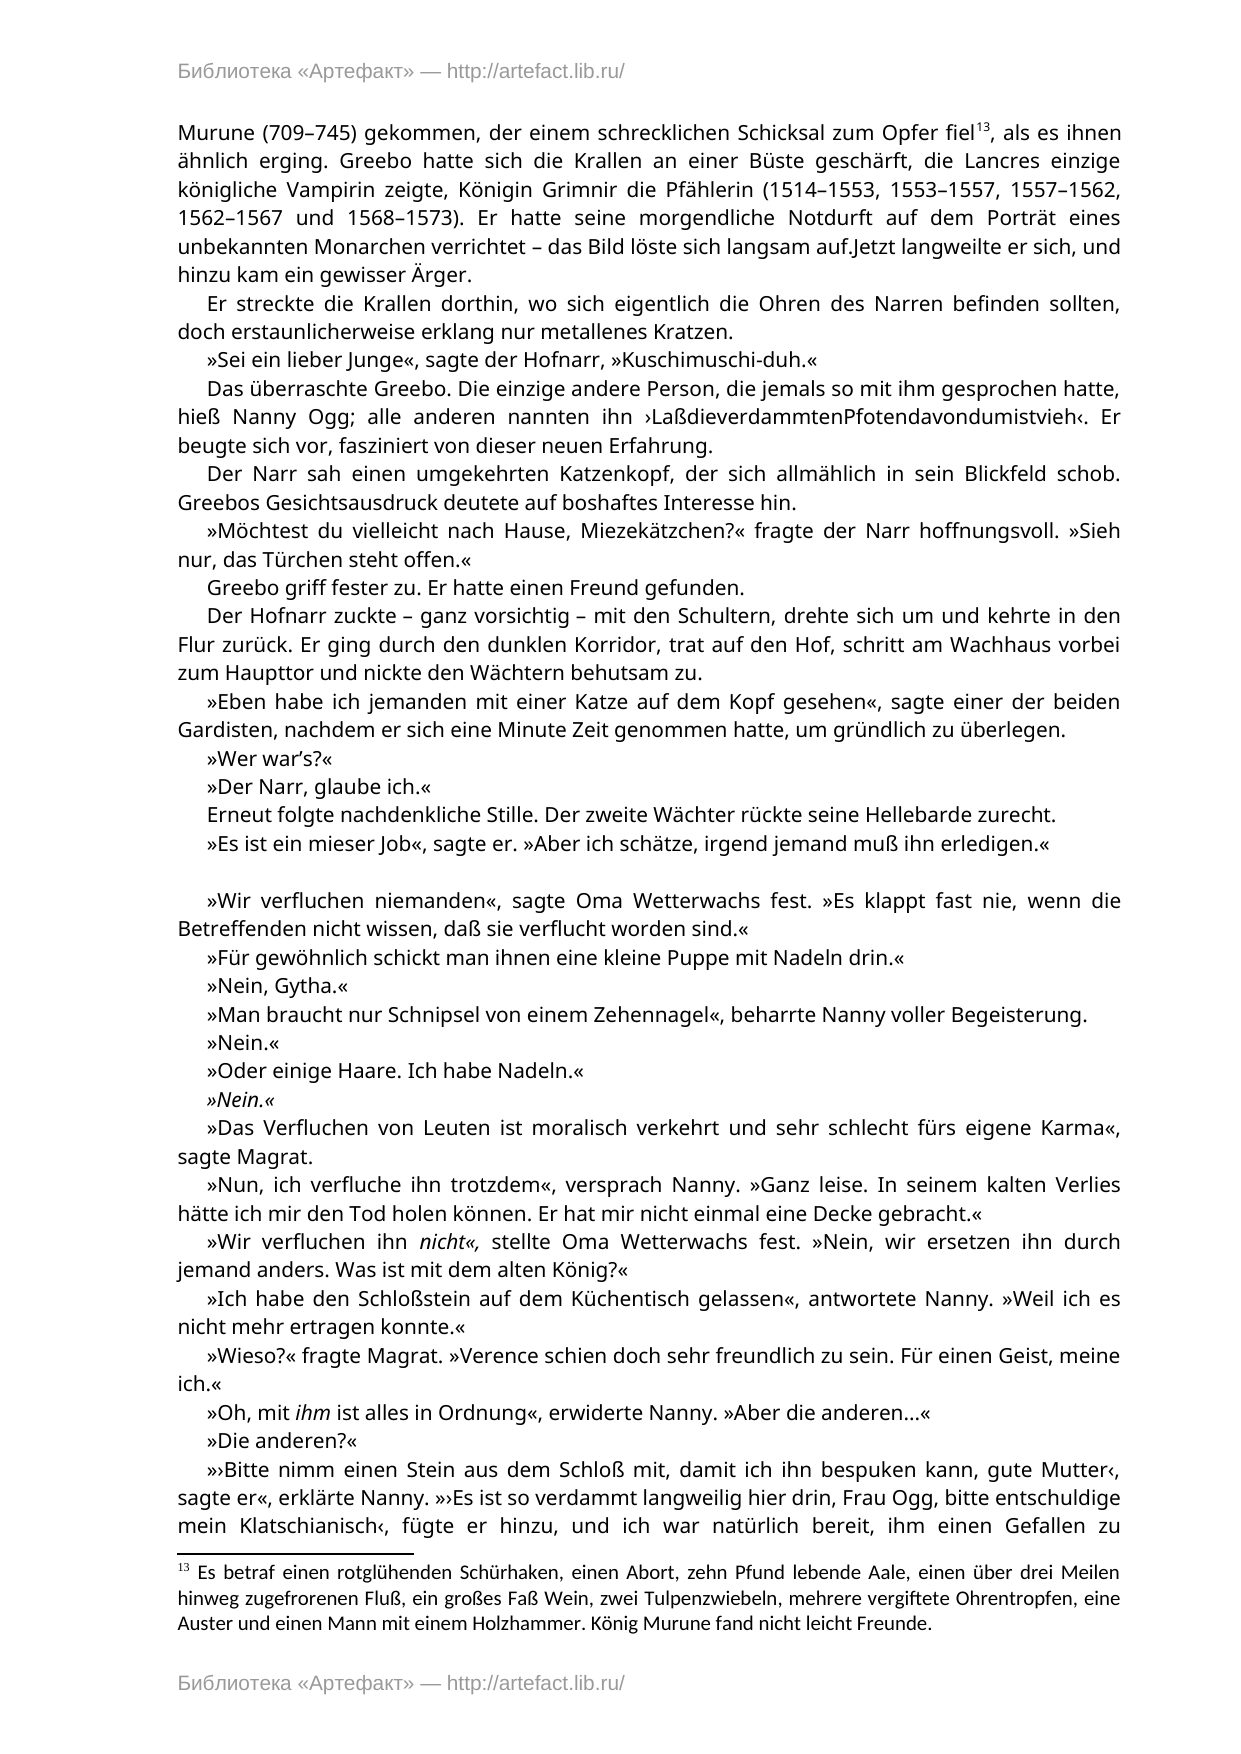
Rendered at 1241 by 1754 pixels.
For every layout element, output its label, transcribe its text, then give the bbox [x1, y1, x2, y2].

text »Der Narr, glaube ich.« [177, 772, 1122, 801]
text »Nein.« [177, 1028, 1122, 1057]
text »Wieso?« fragte Magrat. »Verence schien doch sehr freundlich zu sein. Für einen Geist, meine ich.« [177, 1341, 1122, 1398]
text »Oh, mit ihm ist alles in Ordnung«, erwiderte Nanny. »Aber die anderen...« [177, 1398, 1122, 1426]
text »Wir verfluchen ihn nicht«, stellte Oma Wetterwachs fest. »Nein, wir ersetzen ihn durch jemand anders. Was ist mit dem alten König?« [177, 1227, 1122, 1284]
text Er streckte die Krallen dorthin, wo sich eigentlich die Ohren des Narren befinden sollten, doch erstaunlicherweise erklang nur metallenes Kratzen. [177, 289, 1122, 346]
text Erneut folgte nachdenkliche Stille. Der zweite Wächter rückte seine Hellebarde zurecht. [177, 801, 1122, 829]
text »Eben habe ich jemanden mit einer Katze auf dem Kopf gesehen«, sagte einer der beiden Gardisten, nachdem er sich eine Minute Zeit genommen hatte, um gründlich zu überlegen. [177, 687, 1122, 744]
text »Wer war’s?« [177, 744, 1122, 772]
text »Für gewöhnlich schickt man ihnen eine kleine Puppe mit Nadeln drin.« [177, 943, 1122, 971]
text »Wir verfluchen niemanden«, sagte Oma Wetterwachs fest. »Es klappt fast nie, wenn die Betreffenden nicht wissen, daß sie verflucht worden sind.« [177, 886, 1122, 943]
text Der Narr sah einen umgekehrten Katzenkopf, der sich allmählich in sein Blickfeld schob. Greebos Gesichtsausdruck deutete auf boshaftes Interesse hin. [177, 459, 1122, 516]
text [177, 118, 1122, 289]
text Der Hofnarr zuckte – ganz vorsichtig – mit den Schultern, drehte sich um und kehrte in den Flur zurück. Er ging durch den dunklen Korridor, trat auf den Hof, schritt am Wachhaus vorbei zum Haupttor und nickte den Wächtern behutsam zu. [177, 602, 1122, 687]
text »Man braucht nur Schnipsel von einem Zehennagel«, beharrte Nanny voller Begeisterung. [177, 1000, 1122, 1028]
text »Das Verfluchen von Leuten ist moralisch verkehrt und sehr schlecht fürs eigene Karma«, sagte Magrat. [177, 1113, 1122, 1170]
text »Die anderen?« [177, 1426, 1122, 1455]
text »Nun, ich verfluche ihn trotzdem«, versprach Nanny. »Ganz leise. In seinem kalten Verlies hätte ich mir den Tod holen können. Er hat mir nicht einmal eine Decke gebracht.« [177, 1170, 1122, 1227]
text »Sei ein lieber Junge«, sagte der Hofnarr, »Kuschimuschi-duh.« [177, 346, 1122, 374]
text »Ich habe den Schloßstein auf dem Küchentisch gelassen«, antwortete Nanny. »Weil ich es nicht mehr ertragen konnte.« [177, 1284, 1122, 1341]
text »Es ist ein mieser Job«, sagte er. »Aber ich schätze, irgend jemand muß ihn erledigen.« [177, 829, 1122, 857]
text Das überraschte Greebo. Die einzige andere Person, die jemals so mit ihm gesprochen hatte, hieß Nanny Ogg; alle anderen nannten ihn ›LaßdieverdammtenPfotendavondumistvieh‹. Er beugte sich vor, fasziniert von dieser neuen Erfahrung. [177, 374, 1122, 459]
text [177, 1455, 1122, 1540]
text Greebo griff fester zu. Er hatte einen Freund gefunden. [177, 573, 1122, 602]
text »Nein.« [177, 1085, 1122, 1113]
text »Oder einige Haare. Ich habe Nadeln.« [177, 1057, 1122, 1085]
text »Möchtest du vielleicht nach Hause, Miezekätzchen?« fragte der Narr hoffnungsvoll. »Sieh nur, das Türchen steht offen.« [177, 516, 1122, 573]
text »Nein, Gytha.« [177, 971, 1122, 1000]
